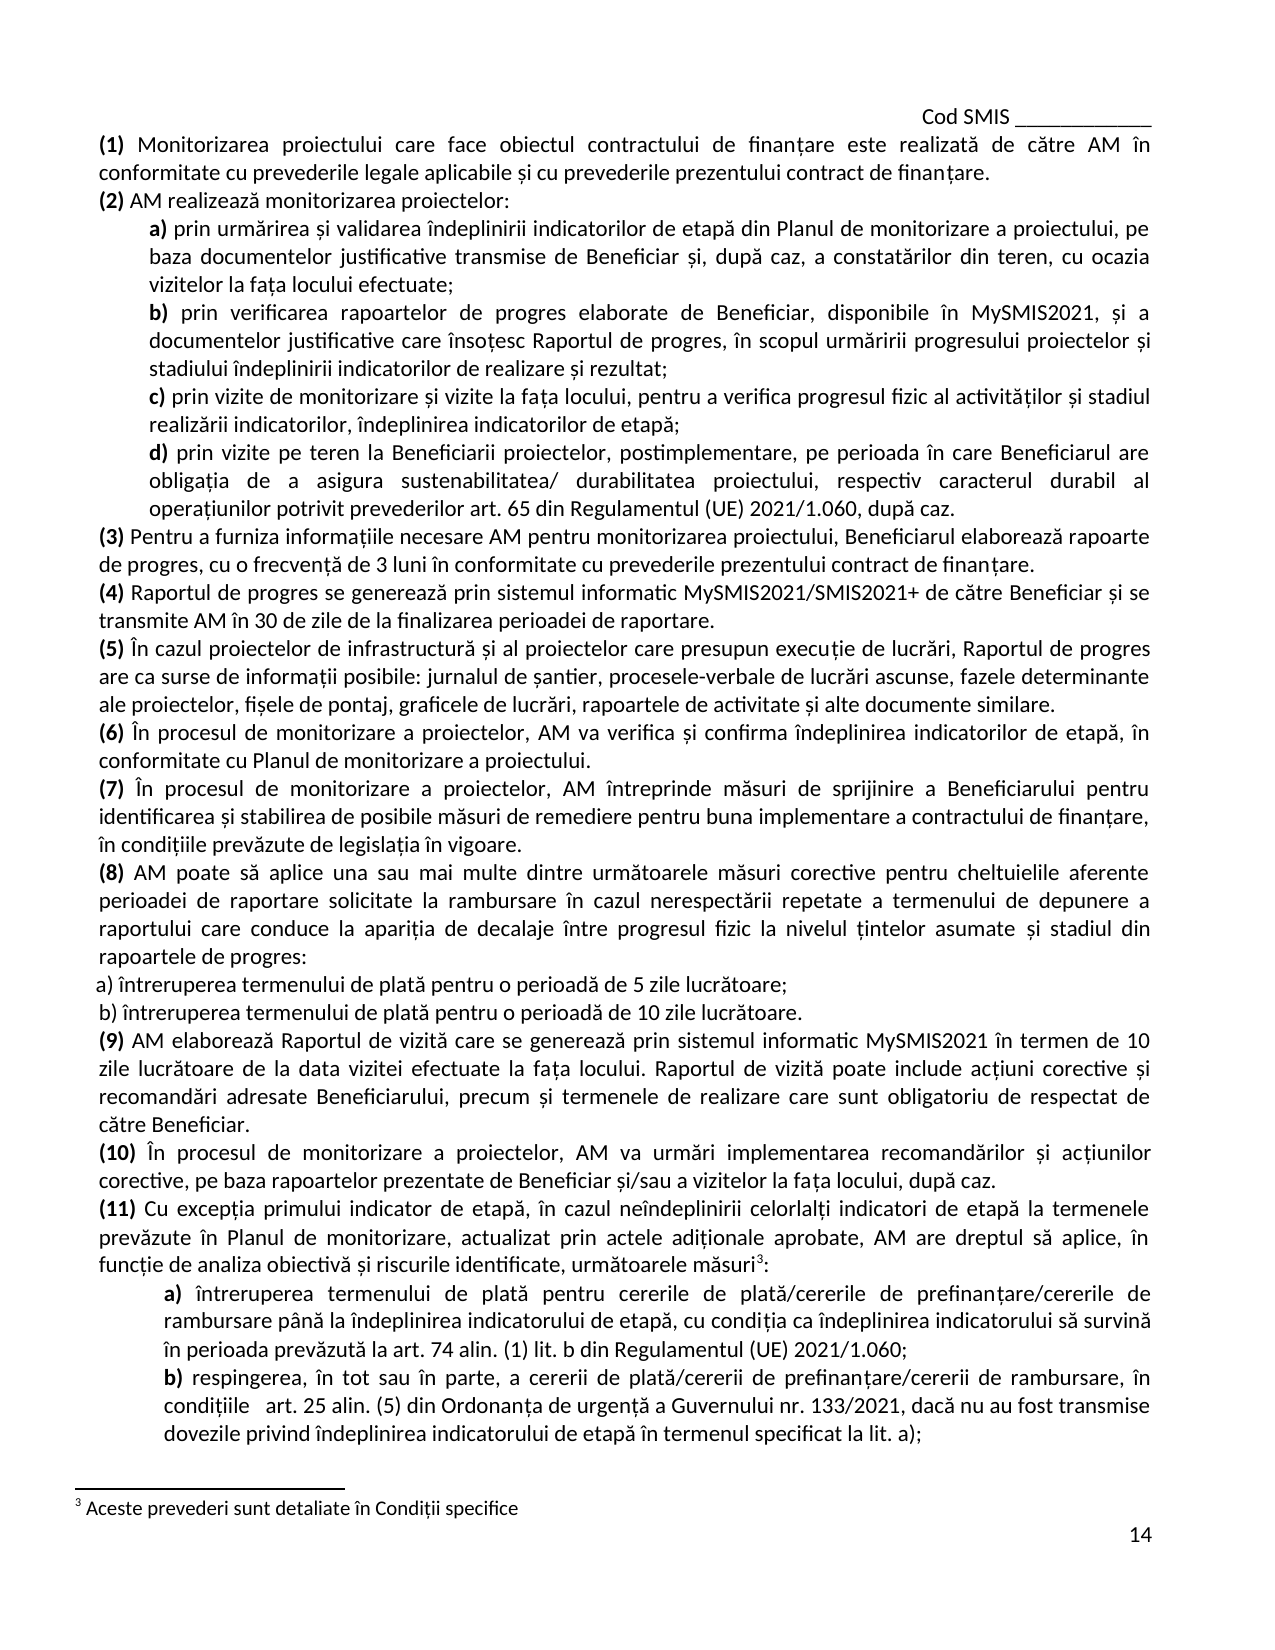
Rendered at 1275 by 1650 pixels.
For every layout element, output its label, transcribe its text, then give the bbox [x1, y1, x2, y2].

text d) prin vizite pe teren la Beneficiarii proiectelor, postimplementare, pe perioada în care Beneficiarul are obligaţia de a asigura sustenabilitatea/ durabilitatea proiectului, respectiv caracterul durabil al operaţiunilor potrivit prevederilor art. 65 din Regulamentul (UE) 2021/1.060, după caz. [149, 438, 1152, 522]
text (6) În procesul de monitorizare a proiectelor, AM va verifica şi confirma îndeplinirea indicatorilor de etapă, în conformitate cu Planul de monitorizare a proiectului. [98, 718, 1152, 774]
text a) întreruperea termenului de plată pentru cererile de plată/cererile de prefinanţare/cererile de rambursare până la îndeplinirea indicatorului de etapă, cu condiţia ca îndeplinirea indicatorului să survină în perioada prevăzută la art. 74 alin. (1) lit. b din Regulamentul (UE) 2021/1.060; [164, 1279, 1152, 1363]
text b) prin verificarea rapoartelor de progres elaborate de Beneficiar, disponibile în MySMIS2021, şi a documentelor justificative care însoţesc Raportul de progres, în scopul urmăririi progresului proiectelor şi stadiului îndeplinirii indicatorilor de realizare şi rezultat; [149, 298, 1152, 382]
text (11) Cu excepția primului indicator de etapă, în cazul neîndeplinirii celorlalți indicatori de etapă la termenele prevăzute în Planul de monitorizare, actualizat prin actele adiționale aprobate, AM are dreptul să aplice, în funcție de analiza obiectivă și riscurile identificate, următoarele măsuri: [98, 1194, 1152, 1279]
text c) prin vizite de monitorizare şi vizite la faţa locului, pentru a verifica progresul fizic al activităţilor şi stadiul realizării indicatorilor, îndeplinirea indicatorilor de etapă; [149, 382, 1152, 438]
text (1) Monitorizarea proiectului care face obiectul contractului de finanţare este realizată de către AM în conformitate cu prevederile legale aplicabile şi cu prevederile prezentului contract de finanţare. [98, 130, 1152, 186]
text b) respingerea, în tot sau în parte, a cererii de plată/cererii de prefinanţare/cererii de rambursare, în condiţiile art. 25 alin. (5) din Ordonanţa de urgenţă a Guvernului nr. 133/2021, dacă nu au fost transmise dovezile privind îndeplinirea indicatorului de etapă în termenul specificat la lit. a); [164, 1363, 1152, 1447]
text a) prin urmărirea şi validarea îndeplinirii indicatorilor de etapă din Planul de monitorizare a proiectului, pe baza documentelor justificative transmise de Beneficiar şi, după caz, a constatărilor din teren, cu ocazia vizitelor la faţa locului efectuate; [149, 214, 1152, 298]
text a) întreruperea termenului de plată pentru o perioadă de 5 zile lucrătoare; [75, 970, 1152, 998]
text (9) AM elaborează Raportul de vizită care se generează prin sistemul informatic MySMIS2021 în termen de 10 zile lucrătoare de la data vizitei efectuate la faţa locului. Raportul de vizită poate include acţiuni corective şi recomandări adresate Beneficiarului, precum şi termenele de realizare care sunt obligatoriu de respectat de către Beneficiar. [98, 1026, 1152, 1138]
text (4) Raportul de progres se generează prin sistemul informatic MySMIS2021/SMIS2021+ de către Beneficiar şi se transmite AM în 30 de zile de la finalizarea perioadei de raportare. [98, 578, 1152, 634]
text (7) În procesul de monitorizare a proiectelor, AM întreprinde măsuri de sprijinire a Beneficiarului pentru identificarea și stabilirea de posibile măsuri de remediere pentru buna implementare a contractului de finanțare, în condițiile prevăzute de legislația în vigoare. [98, 774, 1152, 858]
text b) întreruperea termenului de plată pentru o perioadă de 10 zile lucrătoare. [98, 998, 1152, 1026]
text (8) AM poate să aplice una sau mai multe dintre următoarele măsuri corective pentru cheltuielile aferente perioadei de raportare solicitate la rambursare în cazul nerespectării repetate a termenului de depunere a raportului care conduce la apariția de decalaje între progresul fizic la nivelul țintelor asumate și stadiul din rapoartele de progres: [98, 858, 1152, 970]
text (10) În procesul de monitorizare a proiectelor, AM va urmări implementarea recomandărilor şi acţiunilor corective, pe baza rapoartelor prezentate de Beneficiar şi/sau a vizitelor la faţa locului, după caz. [98, 1138, 1152, 1194]
text (2) AM realizează monitorizarea proiectelor: [98, 186, 1152, 214]
text (5) În cazul proiectelor de infrastructură şi al proiectelor care presupun execuţie de lucrări, Raportul de progres are ca surse de informaţii posibile: jurnalul de şantier, procesele-verbale de lucrări ascunse, fazele determinante ale proiectelor, fişele de pontaj, graficele de lucrări, rapoartele de activitate şi alte documente similare. [98, 634, 1152, 718]
text (3) Pentru a furniza informaţiile necesare AM pentru monitorizarea proiectului, Beneficiarul elaborează rapoarte de progres, cu o frecvenţă de 3 luni în conformitate cu prevederile prezentului contract de finanţare. [98, 522, 1152, 578]
